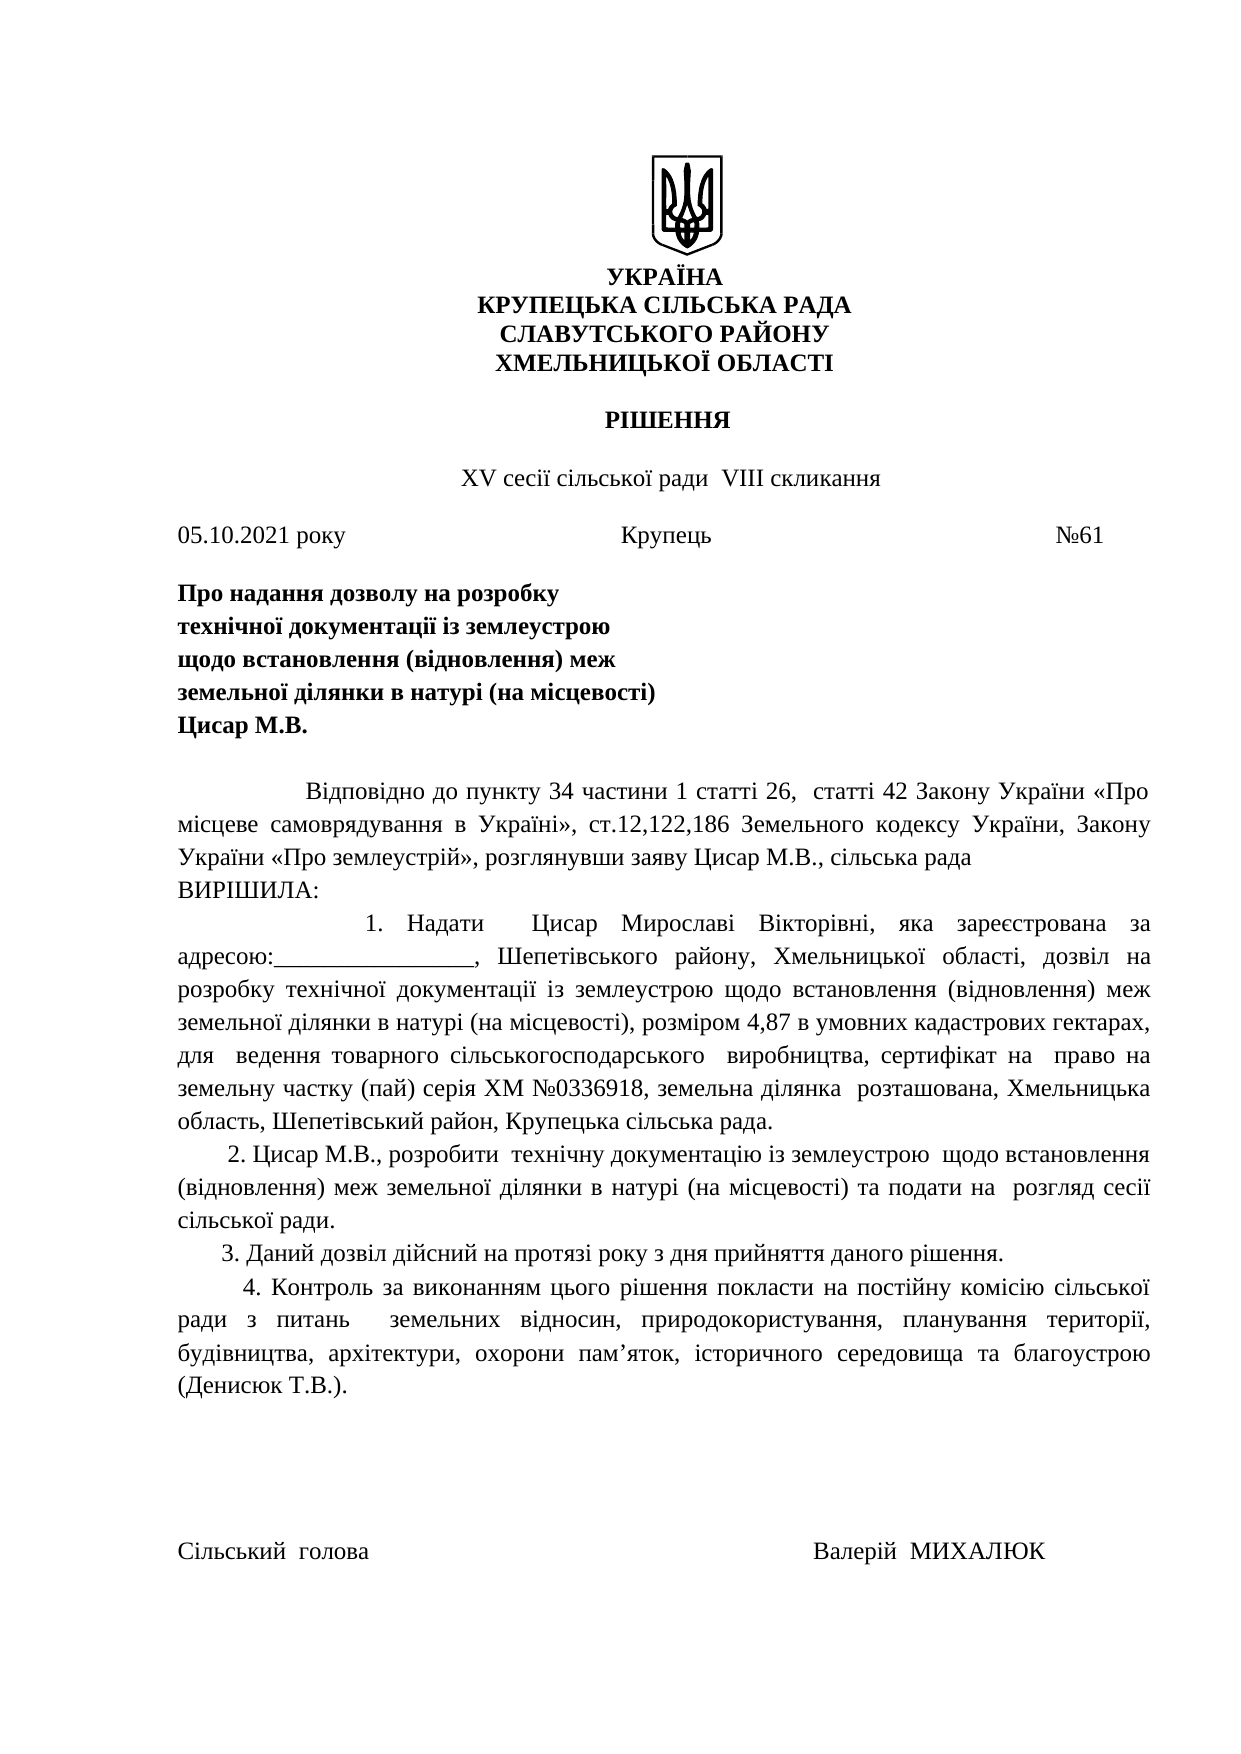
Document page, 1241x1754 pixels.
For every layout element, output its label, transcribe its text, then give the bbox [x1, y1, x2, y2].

text УКРАЇНА [177, 262, 1152, 291]
text 2. Цисар М.В., розробити технічну документацію із землеустрою щодо встановлення (відновлення) меж земельної ділянки в натурі (на місцевості) та подати на розгляд сесії сільської ради. [177, 1139, 1152, 1234]
text земельної ділянки в натурі (на місцевості) [177, 677, 1152, 706]
text Сільський голова Валерій МИХАЛЮК [177, 1536, 1152, 1564]
text КРУПЕЦЬКА СІЛЬСЬКА РАДА [177, 291, 1152, 319]
text ХV сесії сільської ради VІІІ скликання [177, 463, 1152, 492]
text технічної документації із землеустрою [177, 611, 1152, 640]
text РІШЕННЯ [177, 406, 1152, 434]
text Відповідно до пункту 34 частини 1 статті 26, статті 42 Закону України «Про місцеве самоврядування в Україні», ст.12,122,186 Земельного кодексу України, Закону України «Про землеустрій», розглянувши заяву Цисар М.В., сільська рада [177, 776, 1152, 871]
text 1. Надати Цисар Мирославі Вікторівні, яка зареєстрована за адресою:________________, Шепетівського району, Хмельницької області, дозвіл на розробку технічної документації із землеустрою щодо встановлення (відновлення) меж земельної ділянки в натурі (на місцевості), розміром 4,87 в умовних кадастрових гектарах, для ведення товарного сільськогосподарського виробництва, сертифікат на право на земельну частку (пай) серія ХМ №0336918, земельна ділянка розташована, Хмельницька область, Шепетівський район, Крупецька сільська рада. [177, 908, 1152, 1135]
text Цисар М.В. [177, 710, 1152, 739]
text ХМЕЛЬНИЦЬКОЇ ОБЛАСТІ [177, 348, 1152, 377]
text щодо встановлення (відновлення) меж [177, 644, 1152, 673]
text Про надання дозволу на розробку [177, 578, 1152, 607]
text ВИРІШИЛА: [177, 875, 1152, 904]
text 3. Даний дозвіл дійсний на протязі року з дня прийняття даного рішення. [177, 1238, 1152, 1267]
text 4. Контроль за виконанням цього рішення покласти на постійну комісію сільської ради з питань земельних відносин, природокористування, планування території, будівництва, архітектури, охорони пам’яток, історичного середовища та благоустрою (Денисюк Т.В.). [177, 1272, 1152, 1399]
text СЛАВУТСЬКОГО РАЙОНУ [177, 319, 1152, 348]
text 05.10.2021 року Крупець №61 [177, 521, 1152, 549]
